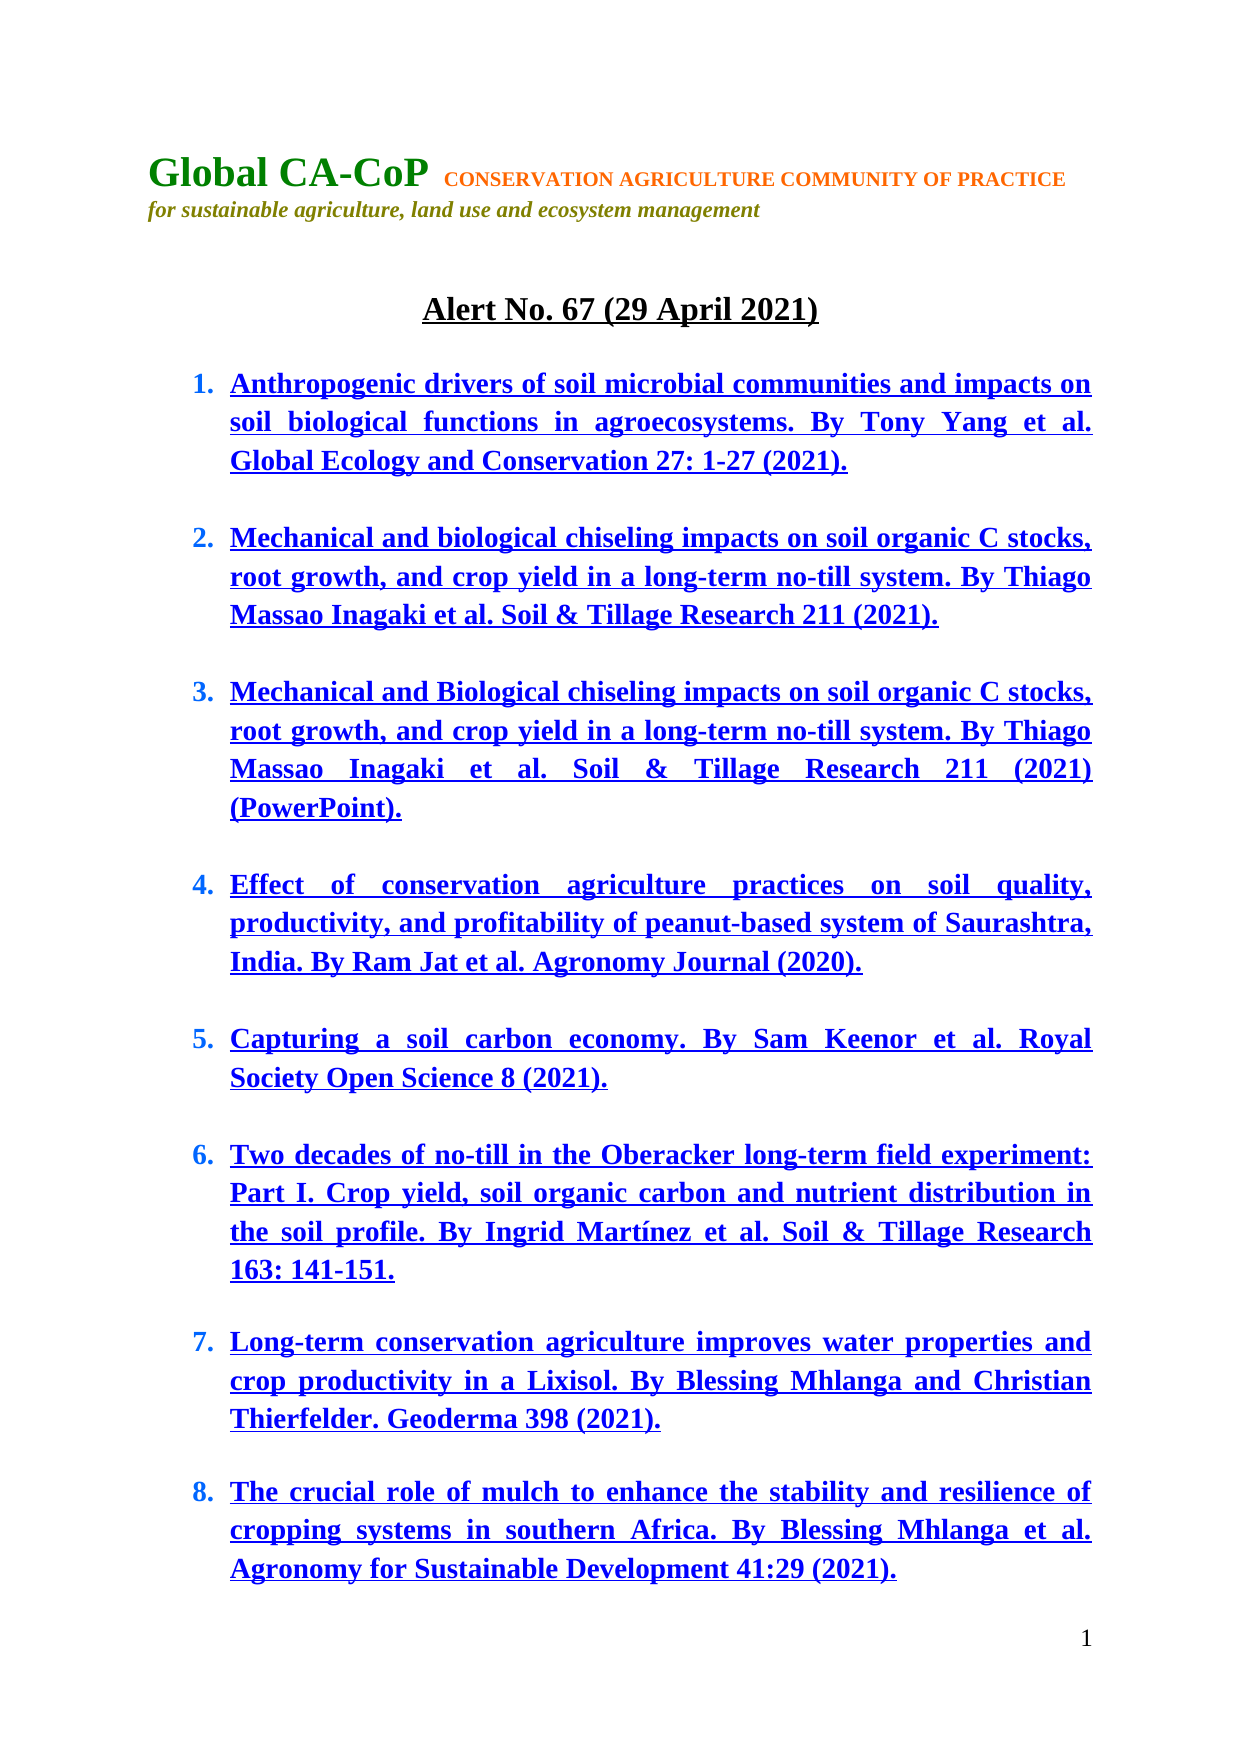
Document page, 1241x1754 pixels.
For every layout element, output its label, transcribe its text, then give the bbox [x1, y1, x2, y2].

list Long-term conservation agriculture improves water properties and crop productivity in a Lixisol. By Blessing Mhlanga and Christian Thierfelder. Geoderma 398 (2021). [192, 1324, 1092, 1435]
text for sustainable agriculture, land use and ecosystem management [148, 196, 1092, 251]
text Global CA-CoP CONSERVATION AGRICULTURE COMMUNITY OF PRACTICE [148, 148, 1092, 196]
list Capturing a soil carbon economy. By Sam Keenor et al. Royal Society Open Science 8 (2021). [192, 1021, 1092, 1093]
list Mechanical and Biological chiseling impacts on soil organic C stocks, root growth, and crop yield in a long-term no-till system. By Thiago Massao Inagaki et al. Soil & Tillage Research 211 (2021) (PowerPoint). [192, 674, 1092, 823]
list The crucial role of mulch to enhance the stability and resilience of cropping systems in southern Africa. By Blessing Mhlanga et al. Agronomy for Sustainable Development 41:29 (2021). [192, 1474, 1092, 1584]
list Mechanical and biological chiseling impacts on soil organic C stocks, root growth, and crop yield in a long-term no-till system. By Thiago Massao Inagaki et al. Soil & Tillage Research 211 (2021). [192, 520, 1092, 631]
text Alert No. 67 (29 April 2021) [148, 289, 1092, 327]
list Anthropogenic drivers of soil microbial communities and impacts on soil biological functions in agroecosystems. By Tony Yang et al. Global Ecology and Conservation 27: 1-27 (2021). [192, 366, 1092, 477]
list Effect of conservation agriculture practices on soil quality, productivity, and profitability of peanut-based system of Saurashtra, India. By Ram Jat et al. Agronomy Journal (2020). [192, 867, 1092, 978]
list Two decades of no-till in the Oberacker long-term field experiment: Part I. Crop yield, soil organic carbon and nutrient distribution in the soil profile. By Ingrid Martínez et al. Soil & Tillage Research 163: 141-151. [192, 1137, 1092, 1286]
